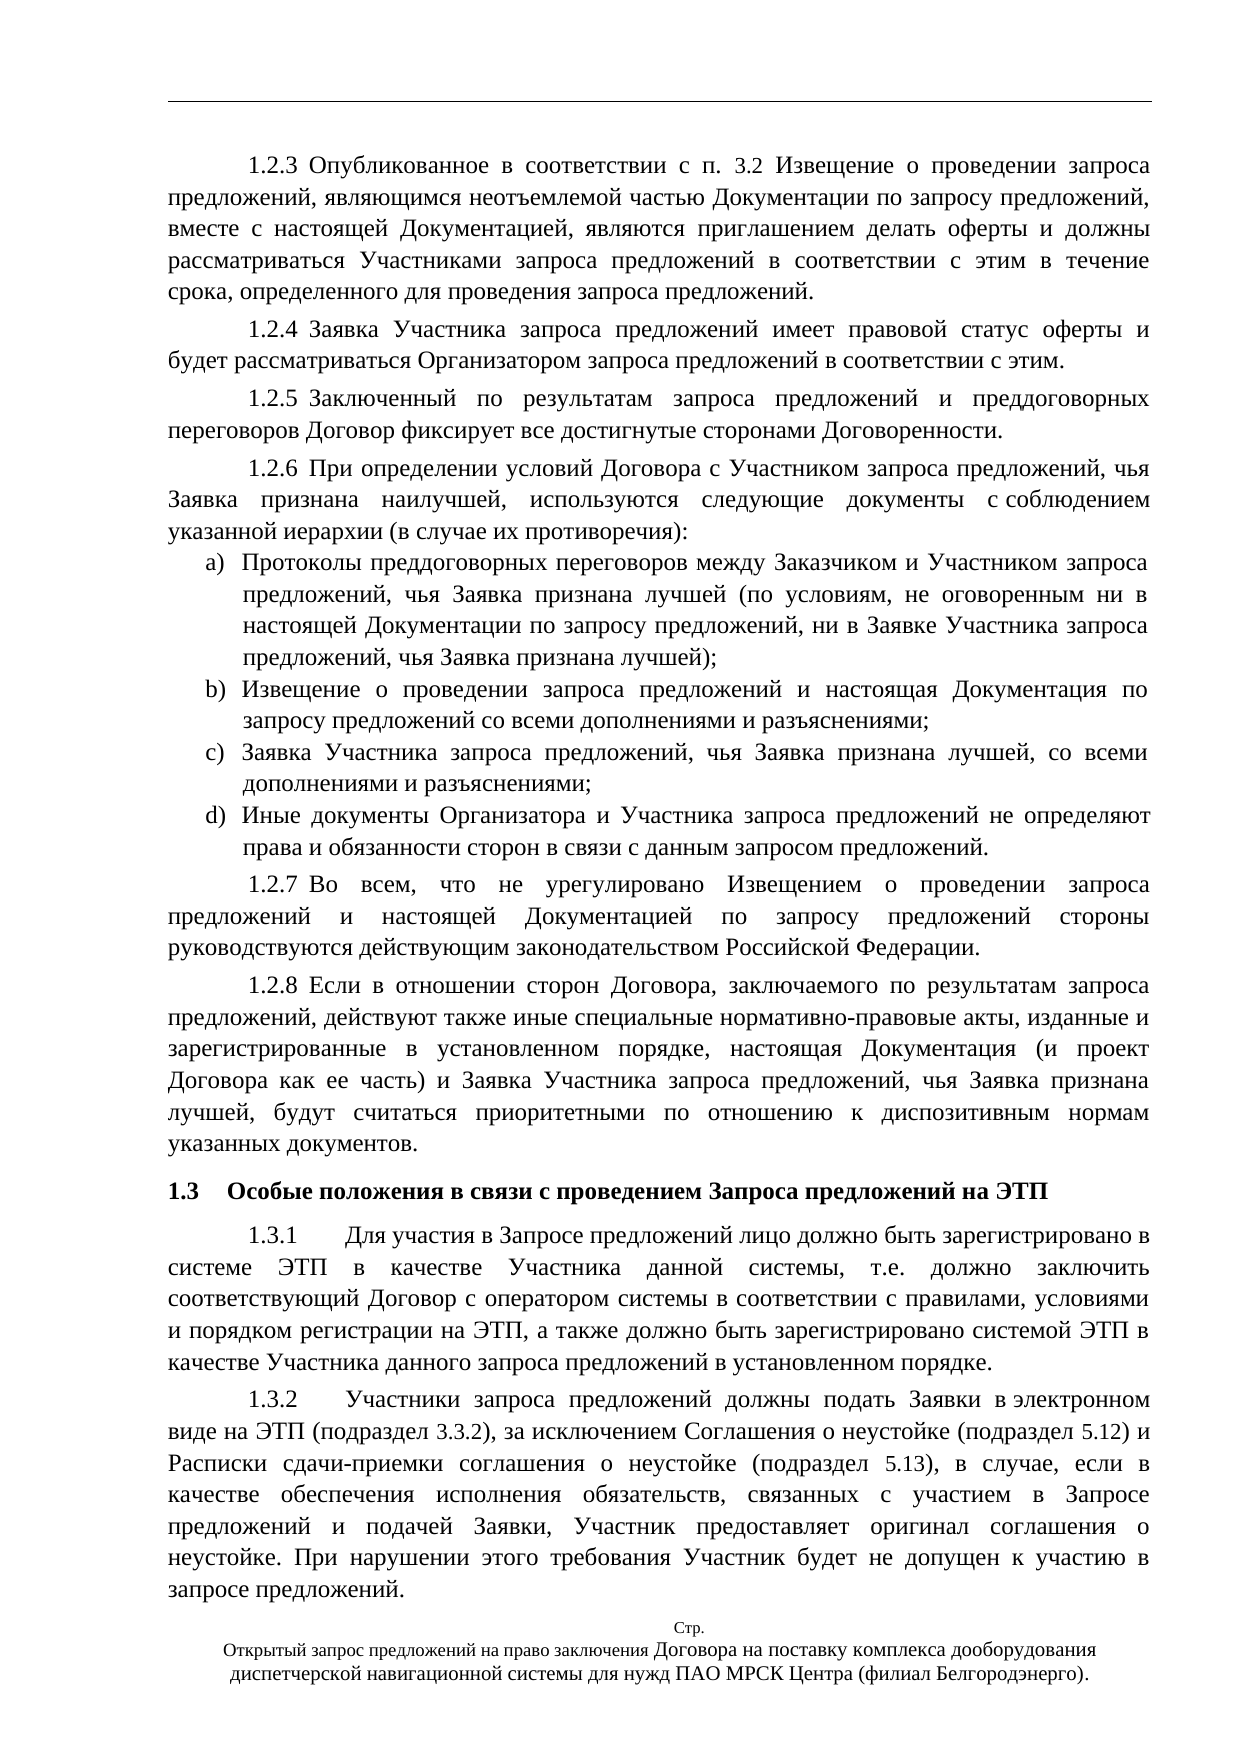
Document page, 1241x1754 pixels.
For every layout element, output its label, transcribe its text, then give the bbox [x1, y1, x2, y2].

list Иные документы Организатора и Участника запроса предложений не определяют права и обязанности сторон в связи с данным запросом предложений. [205, 800, 1152, 860]
list Заявка Участника запроса предложений, чья Заявка признана лучшей, со всеми дополнениями и разъяснениями; [205, 737, 1148, 797]
list При определении условий Договора с Участником запроса предложений, чья Заявка признана наилучшей, используются следующие документы с соблюдением указанной иерархии (в случае их противоречия): [168, 453, 1150, 545]
list Если в отношении сторон Договора, заключаемого по результатам запроса предложений, действуют также иные специальные нормативно-правовые акты, изданные и зарегистрированные в установленном порядке, настоящая Документация (и проект Договора как ее часть) и Заявка Участника запроса предложений, чья Заявка признана лучшей, будут считаться приоритетными по отношению к диспозитивным нормам указанных документов. [168, 970, 1150, 1157]
list Участники запроса предложений должны подать Заявки в электронном виде на ЭТП (подраздел 3.3.2), за исключением Соглашения о неустойке (подраздел 5.12) и Расписки сдачи-приемки соглашения о неустойке (подраздел 5.13), в случае, если в качестве обеспечения исполнения обязательств, связанных с участием в Запросе предложений и подачей Заявки, Участник предоставляет оригинал соглашения о неустойке. При нарушении этого требования Участник будет не допущен к участию в запросе предложений. [168, 1384, 1150, 1603]
list Заявка Участника запроса предложений имеет правовой статус оферты и будет рассматриваться Организатором запроса предложений в соответствии с этим. [168, 314, 1150, 374]
subtitle Особые положения в связи с проведением Запроса предложений на ЭТП [168, 1176, 1152, 1205]
list Во всем, что не урегулировано Извещением о проведении запроса предложений и настоящей Документацией по запросу предложений стороны руководствуются действующим законодательством Российской Федерации. [168, 869, 1150, 961]
list Протоколы преддоговорных переговоров между Заказчиком и Участником запроса предложений, чья Заявка признана лучшей (по условиям, не оговоренным ни в настоящей Документации по запросу предложений, ни в Заявке Участника запроса предложений, чья Заявка признана лучшей); [205, 547, 1149, 671]
list Опубликованное в соответствии с п. 3.2 Извещение о проведении запроса предложений, являющимся неотъемлемой частью Документации по запросу предложений, вместе с настоящей Документацией, являются приглашением делать оферты и должны рассматриваться Участниками запроса предложений в соответствии с этим в течение срока, определенного для проведения запроса предложений. [168, 150, 1150, 305]
list Извещение о проведении запроса предложений и настоящая Документация по запросу предложений со всеми дополнениями и разъяснениями; [205, 674, 1148, 734]
list Для участия в Запросе предложений лицо должно быть зарегистрировано в системе ЭТП в качестве Участника данной системы, т.е. должно заключить соответствующий Договор с оператором системы в соответствии с правилами, условиями и порядком регистрации на ЭТП, а также должно быть зарегистрировано системой ЭТП в качестве Участника данного запроса предложений в установленном порядке. [168, 1220, 1150, 1375]
list Заключенный по результатам запроса предложений и преддоговорных переговоров Договор фиксирует все достигнутые сторонами Договоренности. [168, 383, 1150, 444]
